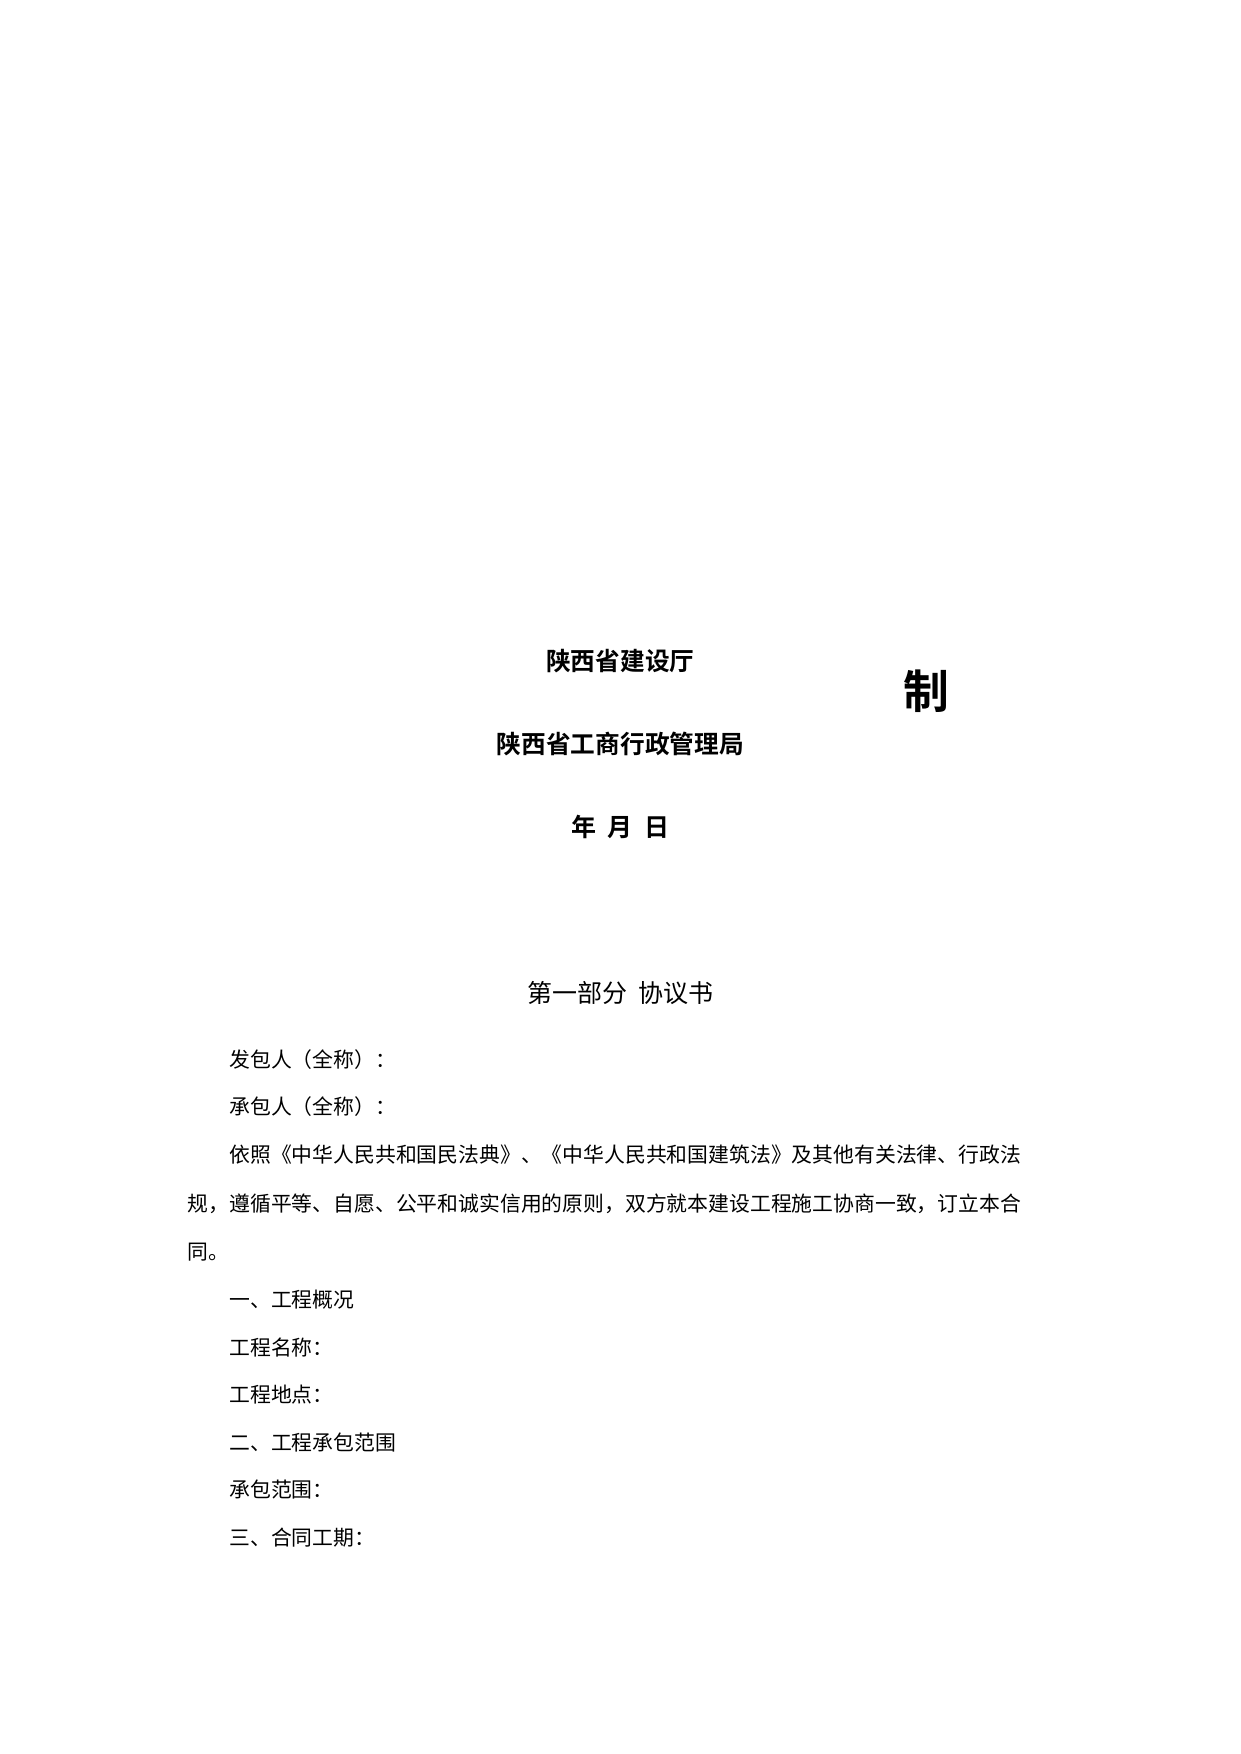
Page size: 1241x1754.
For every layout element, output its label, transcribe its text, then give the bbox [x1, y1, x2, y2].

text 陕西省工商行政管理局 [187, 710, 1053, 775]
text 三、合同工期： [187, 1520, 1053, 1553]
text 承包人（全称）： [187, 1089, 1053, 1122]
text 发包人（全称）： [187, 1042, 1053, 1074]
text 一、工程概况 [187, 1282, 1053, 1314]
text 工程名称： [187, 1330, 1053, 1362]
text 工程地点： [187, 1377, 1053, 1410]
text 依照《中华人民共和国民法典》、《中华人民共和国建筑法》及其他有关法律、行政法规，遵循平等、自愿、公平和诚实信用的原则，双方就本建设工程施工协商一致，订立本合同。 [187, 1137, 1053, 1267]
text 陕西省建设厅 [187, 627, 1053, 692]
text 二、工程承包范围 [187, 1425, 1053, 1457]
text 承包范围： [187, 1472, 1053, 1505]
text 第一部分 协议书 [187, 959, 1053, 1024]
text 年月 日 [187, 793, 1053, 858]
